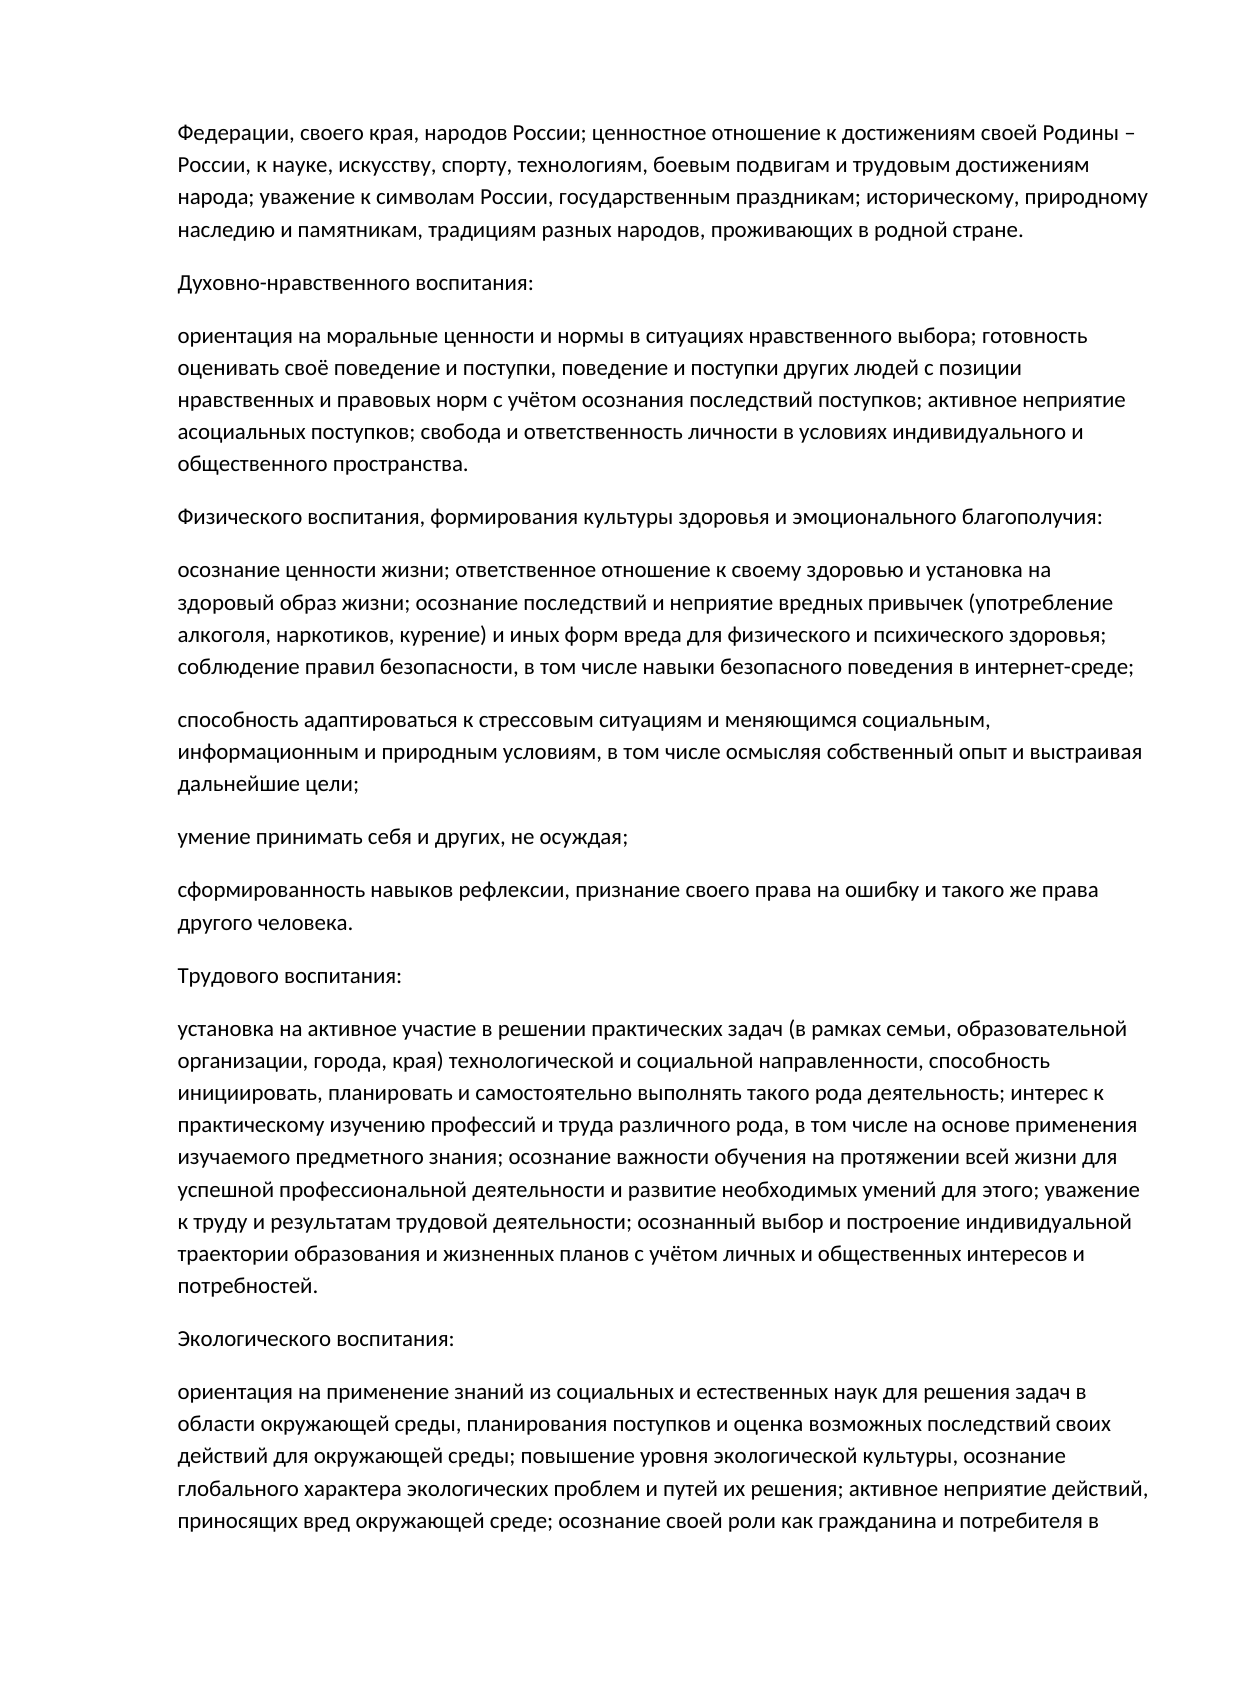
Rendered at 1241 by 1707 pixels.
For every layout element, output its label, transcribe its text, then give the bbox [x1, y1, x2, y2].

text способность адаптироваться к стрессовым ситуациям и меняющимся социальным, информационным и природным условиям, в том числе осмысляя собственный опыт и выстраивая дальнейшие цели; [177, 705, 1152, 797]
text сформированность навыков рефлексии, признание своего права на ошибку и такого же права другого человека. [177, 876, 1152, 936]
text Трудового воспитания: [177, 961, 1152, 989]
text осознание ценности жизни; ответственное отношение к своему здоровью и установка на здоровый образ жизни; осознание последствий и неприятие вредных привычек (употребление алкоголя, наркотиков, курение) и иных форм вреда для физического и психического здоровья; соблюдение правил безопасности, в том числе навыки безопасного поведения в интернет-среде; [177, 556, 1152, 680]
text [177, 1377, 1152, 1534]
text Экологического воспитания: [177, 1324, 1152, 1352]
text Духовно-нравственного воспитания: [177, 268, 1152, 296]
text умение принимать себя и других, не осуждая; [177, 822, 1152, 851]
text Физического воспитания, формирования культуры здоровья и эмоционального благополучия: [177, 502, 1152, 531]
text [177, 118, 1152, 243]
text ориентация на моральные ценности и нормы в ситуациях нравственного выбора; готовность оценивать своё поведение и поступки, поведение и поступки других людей с позиции нравственных и правовых норм с учётом осознания последствий поступков; активное неприятие асоциальных поступков; свобода и ответственность личности в условиях индивидуального и общественного пространства. [177, 321, 1152, 477]
text установка на активное участие в решении практических задач (в рамках семьи, образовательной организации, города, края) технологической и социальной направленности, способность инициировать, планировать и самостоятельно выполнять такого рода деятельность; интерес к практическому изучению профессий и труда различного рода, в том числе на основе применения изучаемого предметного знания; осознание важности обучения на протяжении всей жизни для успешной профессиональной деятельности и развитие необходимых умений для этого; уважение к труду и результатам трудовой деятельности; осознанный выбор и построение индивидуальной траектории образования и жизненных планов с учётом личных и общественных интересов и потребностей. [177, 1014, 1152, 1299]
